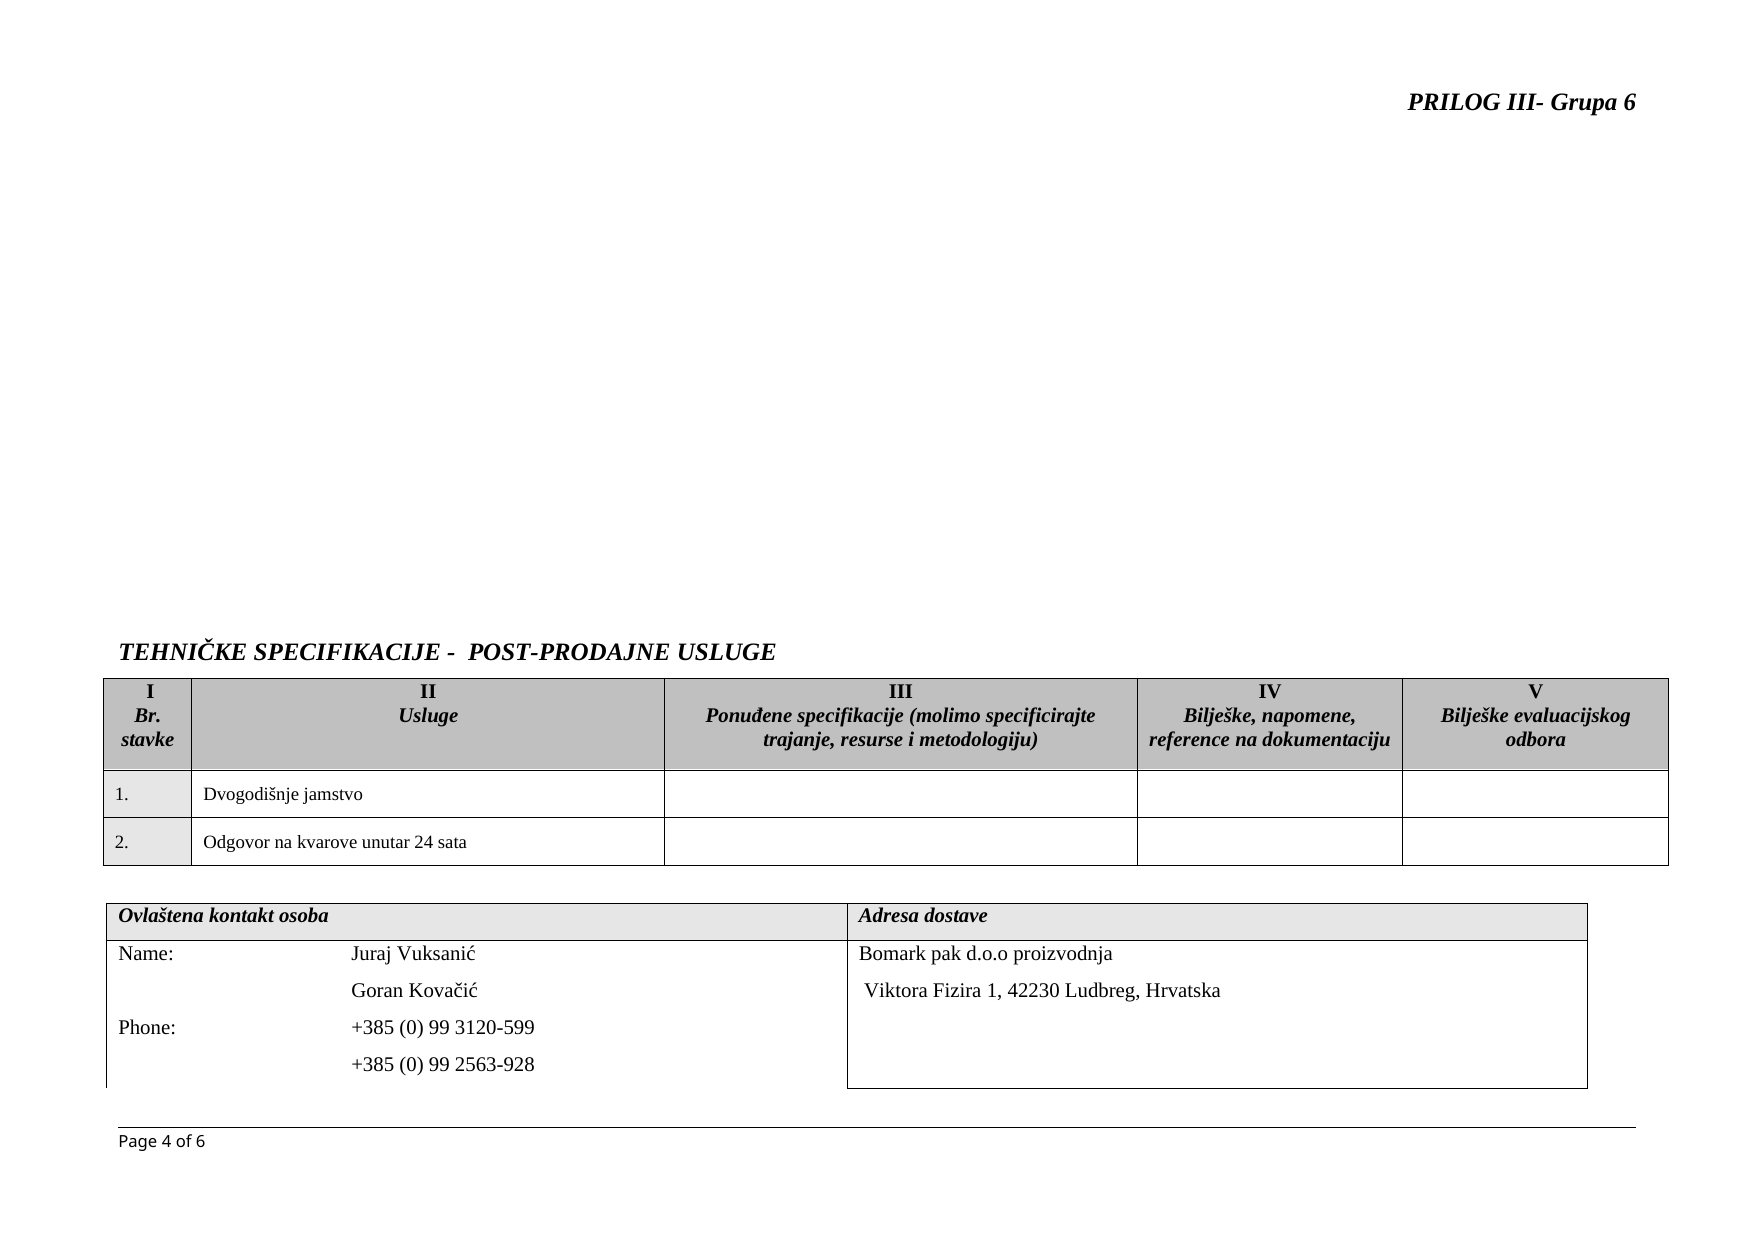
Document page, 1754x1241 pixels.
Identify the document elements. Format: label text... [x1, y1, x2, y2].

text TEHNIČKE SPECIFIKACIJE - POST-PRODAJNE USLUGE [118, 637, 1636, 666]
table_header II Usluge [192, 679, 664, 769]
table_cell Dvogodišnje jamstvo [192, 771, 664, 817]
table_cell [1138, 771, 1402, 817]
table_cell Juraj Vuksanić Goran Kovačić [340, 941, 847, 1014]
table_cell Odgovor na kvarove unutar 24 sata [192, 818, 664, 865]
table_header Ovlaštena kontakt osoba [107, 904, 847, 940]
table_cell [1403, 771, 1668, 817]
table_cell +385 (0) 99 3120-599 +385 (0) 99 2563-928 [340, 1014, 847, 1088]
table_header I Br. stavke [104, 679, 191, 769]
table_cell [1138, 818, 1402, 865]
table_header IV Bilješke, napomene, reference na dokumentaciju [1138, 679, 1402, 769]
table_cell Name: [107, 941, 340, 1014]
table_header Adresa dostave [848, 904, 1587, 940]
table_cell 2. [104, 818, 191, 865]
table_cell [665, 818, 1137, 865]
table_cell Bomark pak d.o.o proizvodnja Viktora Fizira 1, 42230 Ludbreg, Hrvatska [848, 941, 1587, 1088]
table_cell [665, 771, 1137, 817]
table_cell 1. [104, 771, 191, 817]
table_header V Bilješke evaluacijskog odbora [1403, 679, 1668, 769]
table_cell [1403, 818, 1668, 865]
table_cell Phone: [107, 1014, 340, 1088]
table_header III Ponuđene specifikacije (molimo specificirajte trajanje, resurse i metodologiju) [665, 679, 1137, 769]
